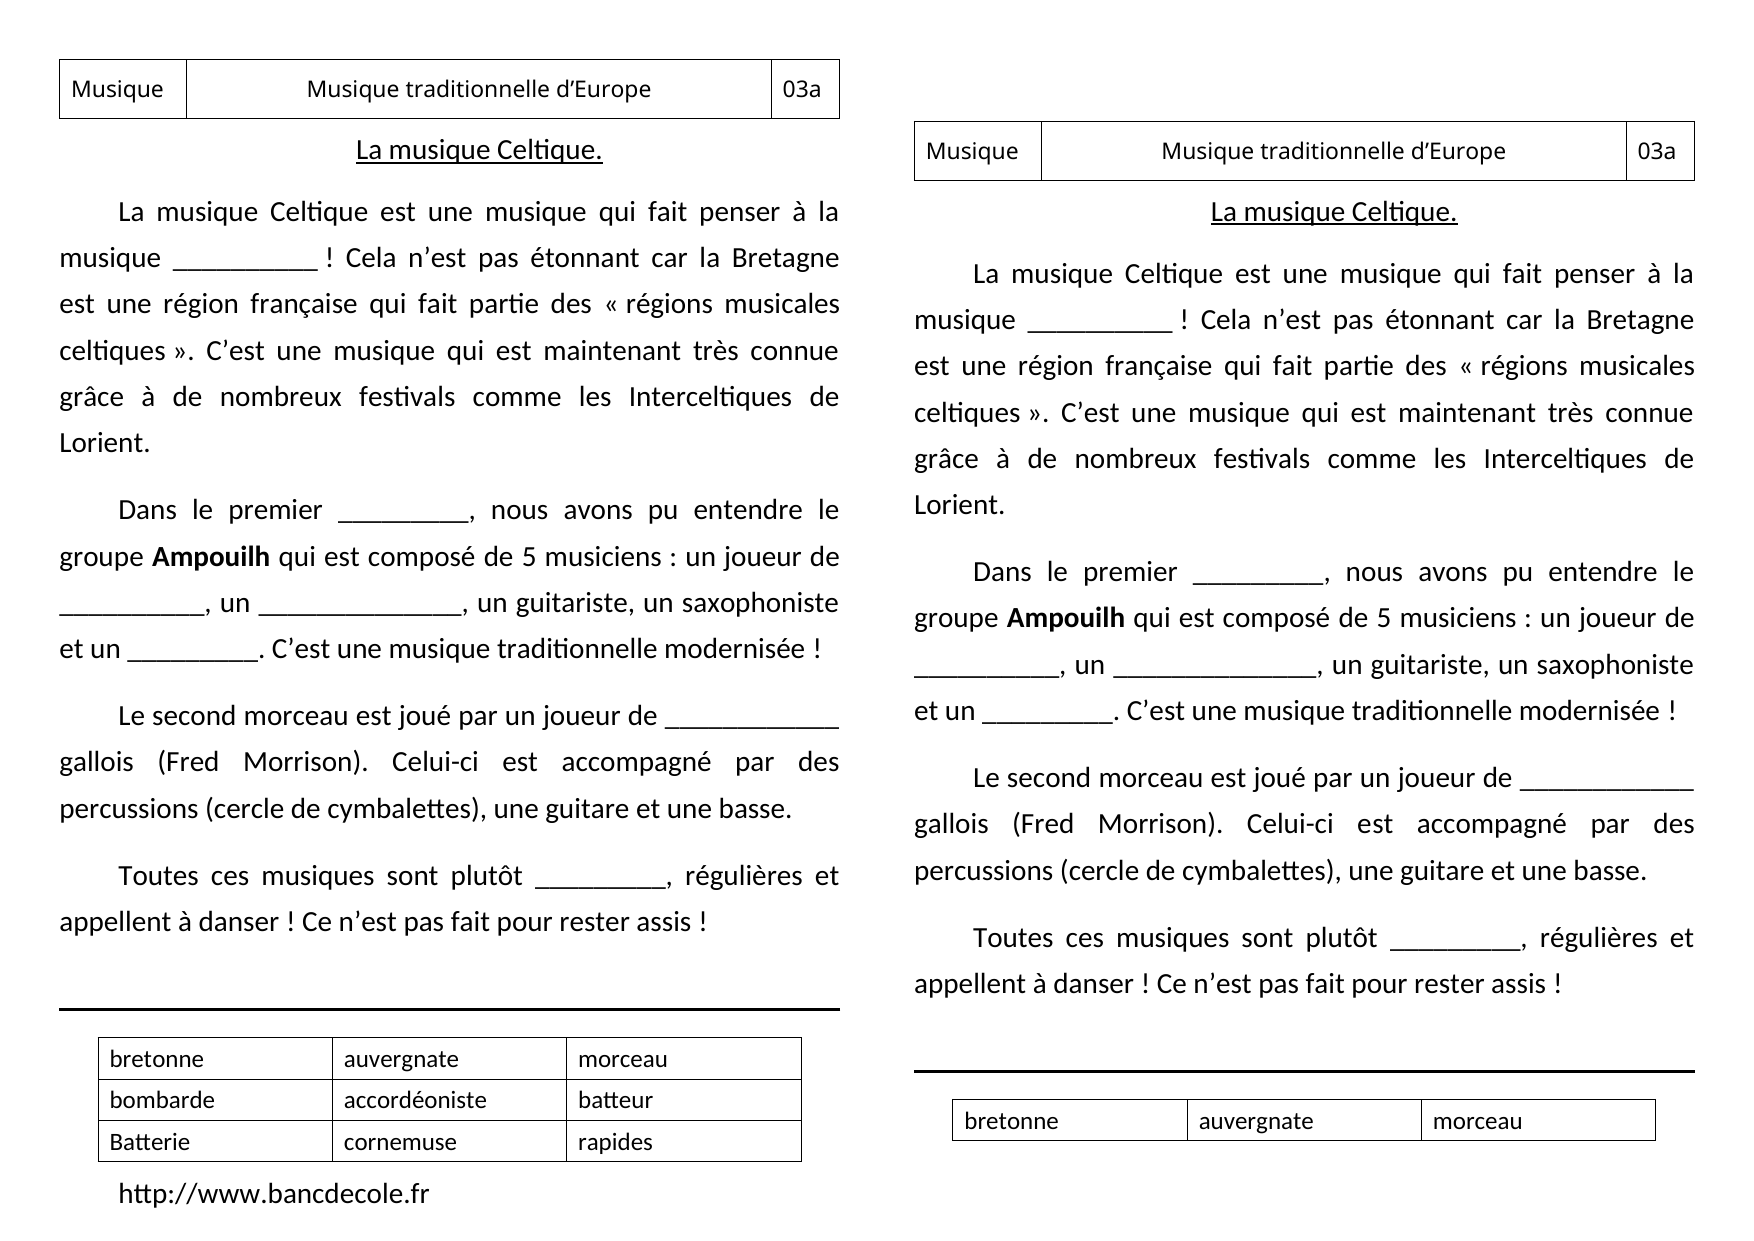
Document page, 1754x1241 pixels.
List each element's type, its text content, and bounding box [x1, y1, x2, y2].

table_header 03a [1627, 122, 1694, 179]
table_header 03a [772, 60, 839, 118]
table_cell Batterie [99, 1121, 332, 1161]
table_header auvergnate [1188, 1100, 1421, 1140]
table_header bretonne [99, 1038, 332, 1078]
table_header Musique [915, 122, 1041, 179]
text Le second morceau est joué par un joueur de ____________ gallois (Fred Morrison). Celui-ci est accompagné par des percussions (cercle de cymbalettes), une guitare et une basse. [59, 697, 840, 825]
text La musique Celtique. [59, 131, 840, 167]
table_cell bombarde [99, 1080, 332, 1120]
table_header morceau [1422, 1100, 1655, 1140]
text Dans le premier _________, nous avons pu entendre le groupe Ampouilh qui est composé de 5 musiciens : un joueur de __________, un ______________, un guitariste, un saxophoniste et un _________. C’est une musique traditionnelle modernisée ! [914, 553, 1695, 728]
table_header bretonne [953, 1100, 1187, 1140]
text La musique Celtique. [914, 193, 1695, 229]
text Toutes ces musiques sont plutôt _________, régulières et appellent à danser ! Ce n’est pas fait pour rester assis ! [914, 919, 1695, 1001]
table_header Musique traditionnelle d’Europe [187, 60, 771, 118]
table_cell cornemuse [333, 1121, 566, 1161]
text Dans le premier _________, nous avons pu entendre le groupe Ampouilh qui est composé de 5 musiciens : un joueur de __________, un ______________, un guitariste, un saxophoniste et un _________. C’est une musique traditionnelle modernisée ! [59, 491, 840, 666]
table_cell batteur [567, 1080, 801, 1120]
table_cell rapides [567, 1121, 801, 1161]
text La musique Celtique est une musique qui fait penser à la musique __________ ! Cela n’est pas étonnant car la Bretagne est une région française qui fait partie des « régions musicales celtiques ». C’est une musique qui est maintenant très connue grâce à de nombreux festivals comme les Interceltiques de Lorient. [914, 255, 1695, 522]
table_header auvergnate [333, 1038, 566, 1078]
text Toutes ces musiques sont plutôt _________, régulières et appellent à danser ! Ce n’est pas fait pour rester assis ! [59, 857, 840, 939]
text Le second morceau est joué par un joueur de ____________ gallois (Fred Morrison). Celui-ci est accompagné par des percussions (cercle de cymbalettes), une guitare et une basse. [914, 759, 1695, 887]
table_header morceau [567, 1038, 801, 1078]
text La musique Celtique est une musique qui fait penser à la musique __________ ! Cela n’est pas étonnant car la Bretagne est une région française qui fait partie des « régions musicales celtiques ». C’est une musique qui est maintenant très connue grâce à de nombreux festivals comme les Interceltiques de Lorient. [59, 193, 840, 460]
table_header Musique [60, 60, 186, 118]
table_header Musique traditionnelle d’Europe [1042, 122, 1626, 179]
table_cell accordéoniste [333, 1080, 566, 1120]
